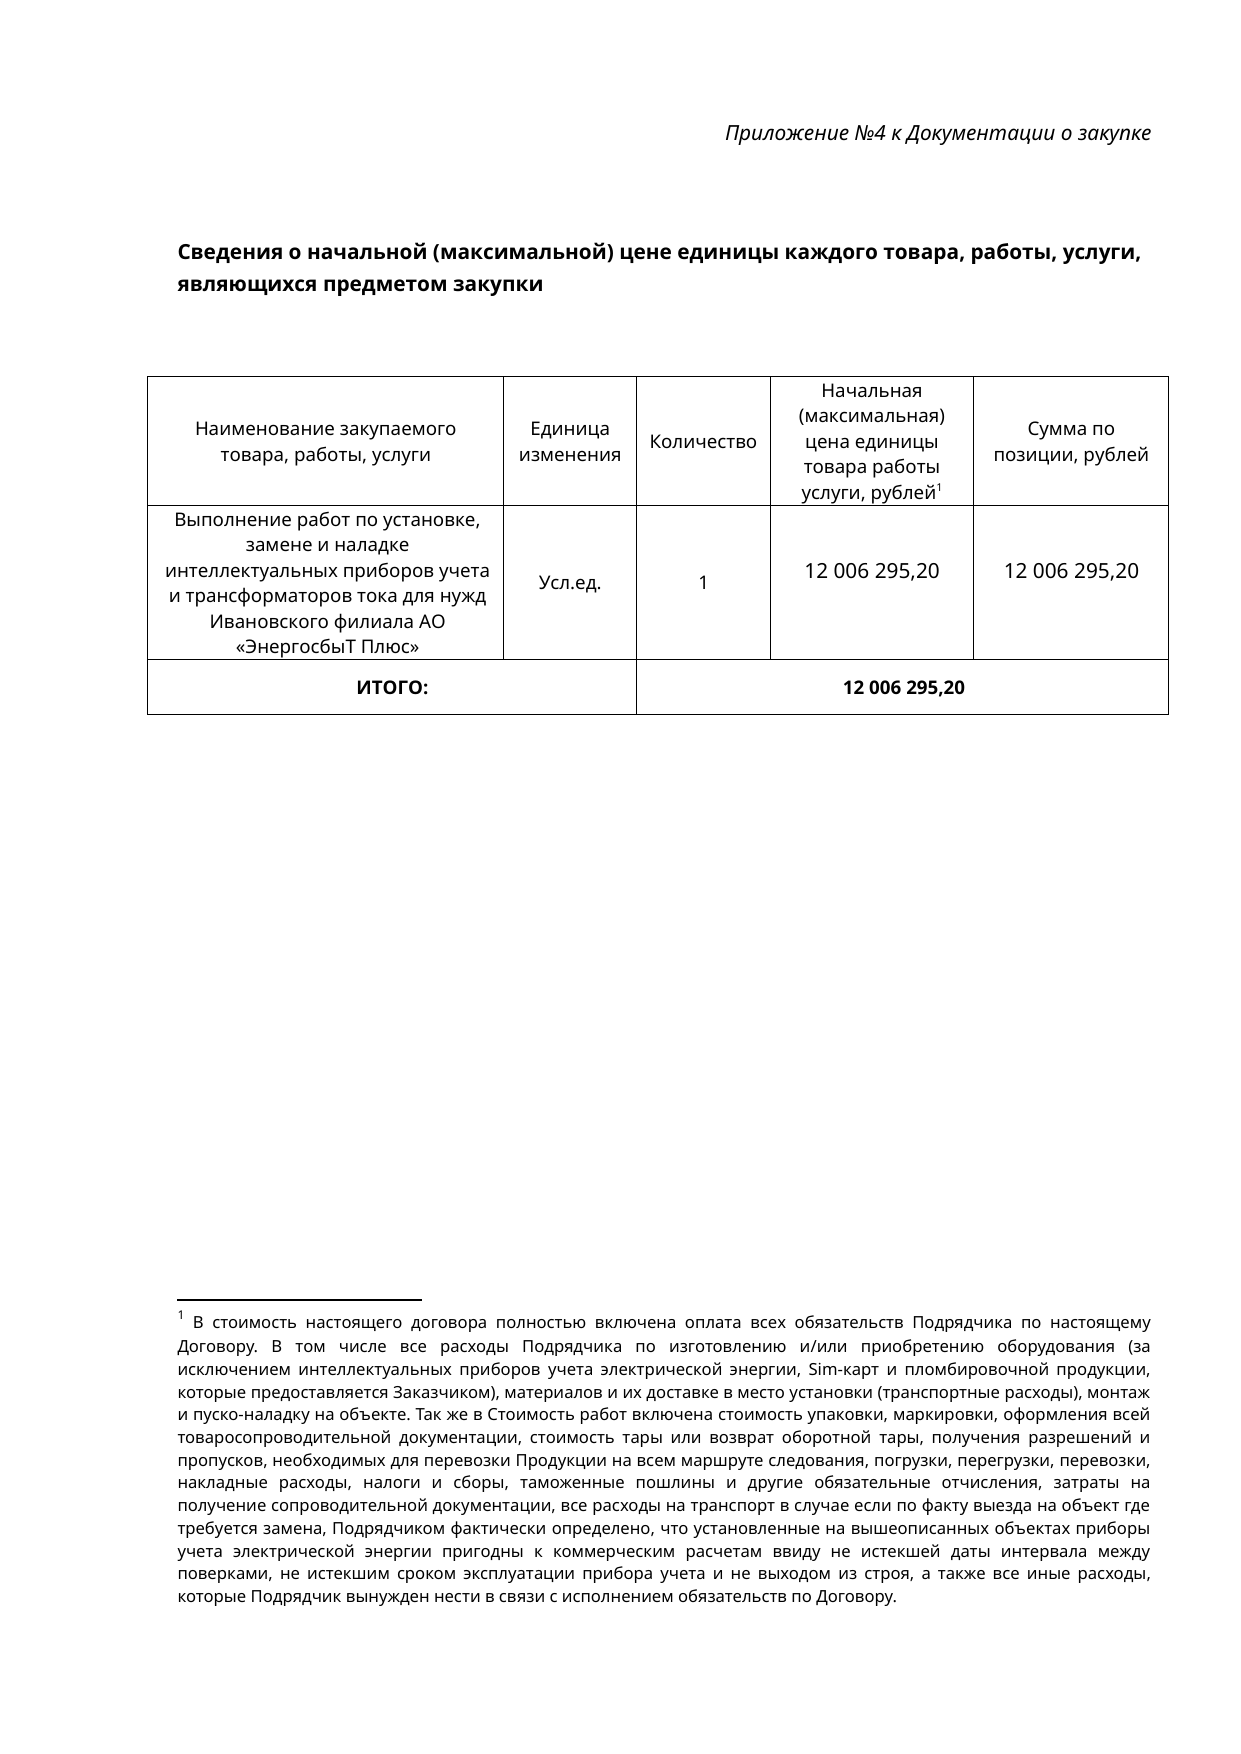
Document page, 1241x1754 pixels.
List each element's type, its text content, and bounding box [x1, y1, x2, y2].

table_cell 1 [637, 506, 770, 659]
table_cell Усл.ед. [504, 506, 636, 659]
table_cell ИТОГО: [148, 660, 636, 714]
table_header Единица изменения [504, 377, 636, 505]
table_cell 12 006 295,20 [637, 660, 1168, 714]
table_header Сумма по позиции, рублей [974, 377, 1168, 505]
table_cell 12 006 295,20 [771, 506, 973, 659]
table_header Начальная (максимальная) цена единицы товара работы услуги, рублей [771, 377, 973, 505]
text Сведения о начальной (максимальной) цене единицы каждого товара, работы, услуги, являющихся предметом закупки [177, 237, 1152, 298]
table_header Количество [637, 377, 770, 505]
table_cell 12 006 295,20 [974, 506, 1168, 659]
list Приложение №4 к Документации о закупке [252, 118, 1152, 147]
table_cell Выполнение работ по установке, замене и наладке интеллектуальных приборов учета и трансформаторов тока для нужд Ивановского филиала АО «ЭнергосбыТ Плюс» [148, 506, 503, 659]
table_header Наименование закупаемого товара, работы, услуги [148, 377, 503, 505]
